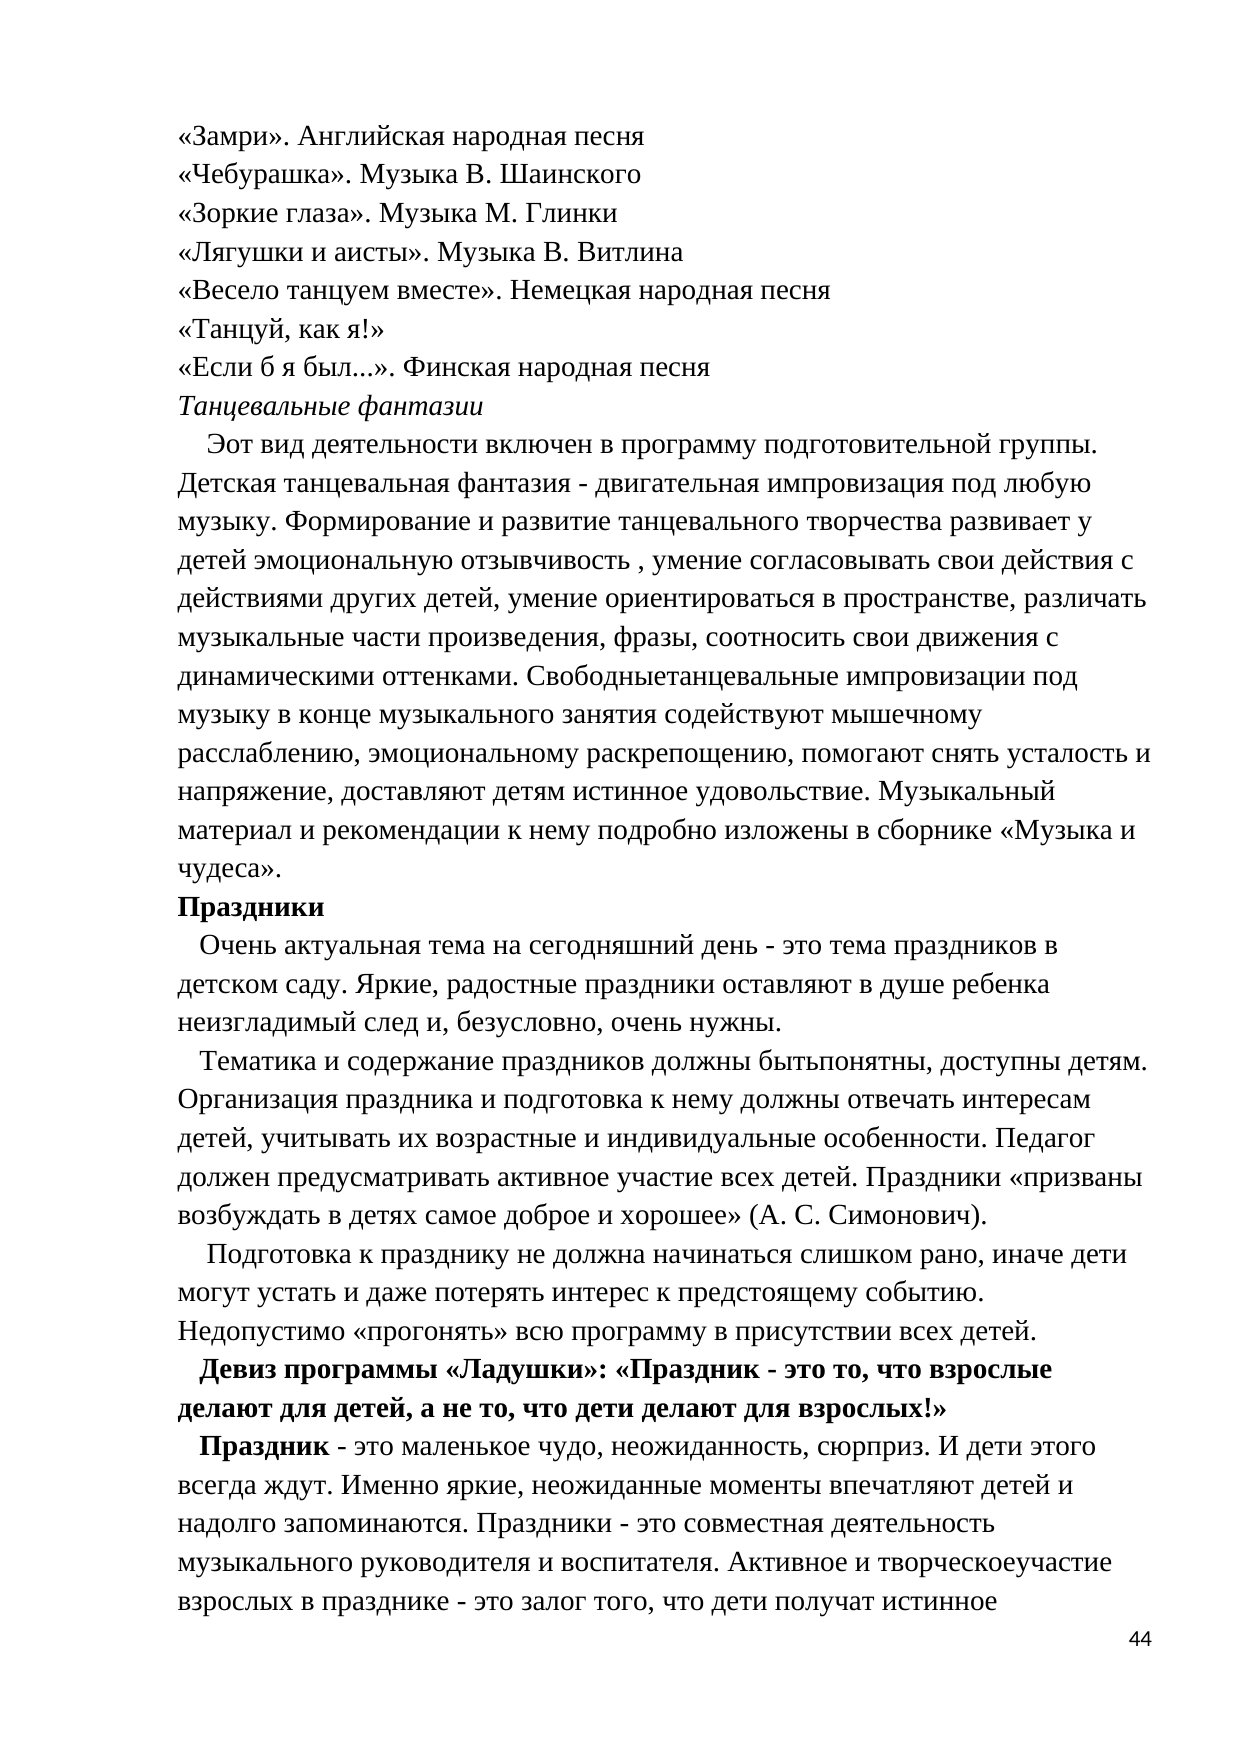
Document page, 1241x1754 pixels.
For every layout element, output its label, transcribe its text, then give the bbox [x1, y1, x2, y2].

text Праздники Очень актуальная тема на сегодняшний день - это тема праздников в детском саду. Яркие, радостные праздники оставляют в душе ребенка неизгладимый след и, безусловно, очень нужны. Тематика и содержание праздников должны бытьпонятны, доступны детям. Организация праздника и подготовка к нему должны отвечать интересам детей, учитывать их возрастные и индивидуальные особенности. Педагог должен предусматривать активное участие всех детей. Праздники «призваны возбуждать в детях самое доброе и хорошее» (А. С. Симонович). [177, 889, 1152, 1231]
text Танцевальные фантазии Эот вид деятельности включен в программу подготовительной группы. Детская танцевальная фантазия - двигательная импровизация под любую музыку. Формирование и развитие танцевального творчества развивает у детей эмоциональную отзывчивость , умение согласовывать свои действия с действиями других детей, умение ориентироваться в пространстве, различать музыкальные части произведения, фразы, соотносить свои движения с динамическими оттенками. Свободныетанцевальные импровизации под музыку в конце музыкального занятия содействуют мышечному расслаблению, эмоциональному раскрепощению, помогают снять усталость и напряжение, доставляют детям истинное удовольствие. Музыкальный материал и рекомендации к нему подробно изложены в сборнике «Музыка и чудеса». [177, 388, 1152, 884]
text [177, 118, 1152, 383]
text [177, 1236, 1152, 1616]
